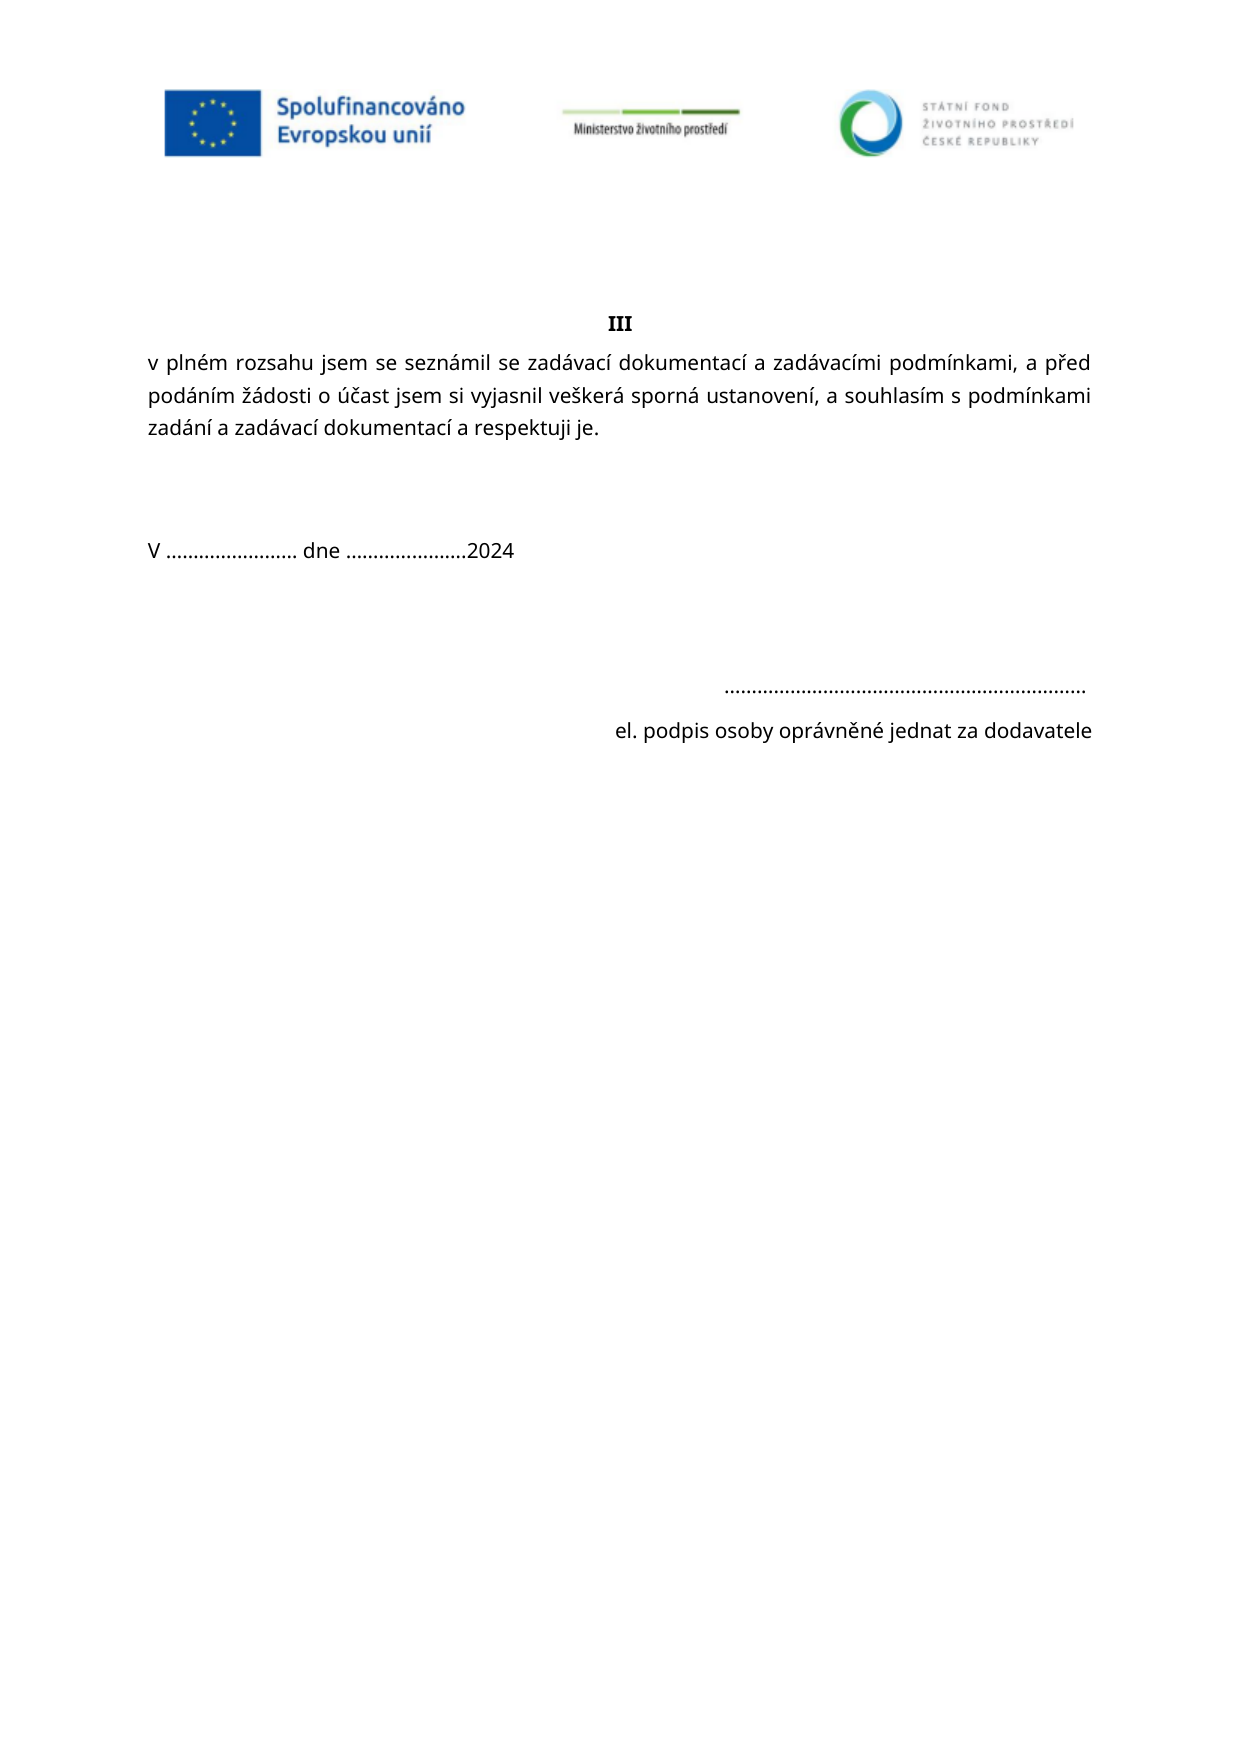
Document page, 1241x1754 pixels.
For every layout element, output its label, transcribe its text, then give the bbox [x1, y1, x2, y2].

list III [148, 309, 1093, 338]
picture [147, 73, 1093, 179]
text V …………………… dne ………………….2024 [148, 536, 1093, 564]
text ………………………………………………………… [148, 671, 1093, 700]
text el. podpis osoby oprávněné jednat za dodavatele [148, 717, 1093, 745]
text v plném rozsahu jsem se seznámil se zadávací dokumentací a zadávacími podmínkami, a před podáním žádosti o účast jsem si vyjasnil veškerá sporná ustanovení, a souhlasím s podmínkami zadání a zadávací dokumentací a respektuji je. [148, 348, 1093, 442]
